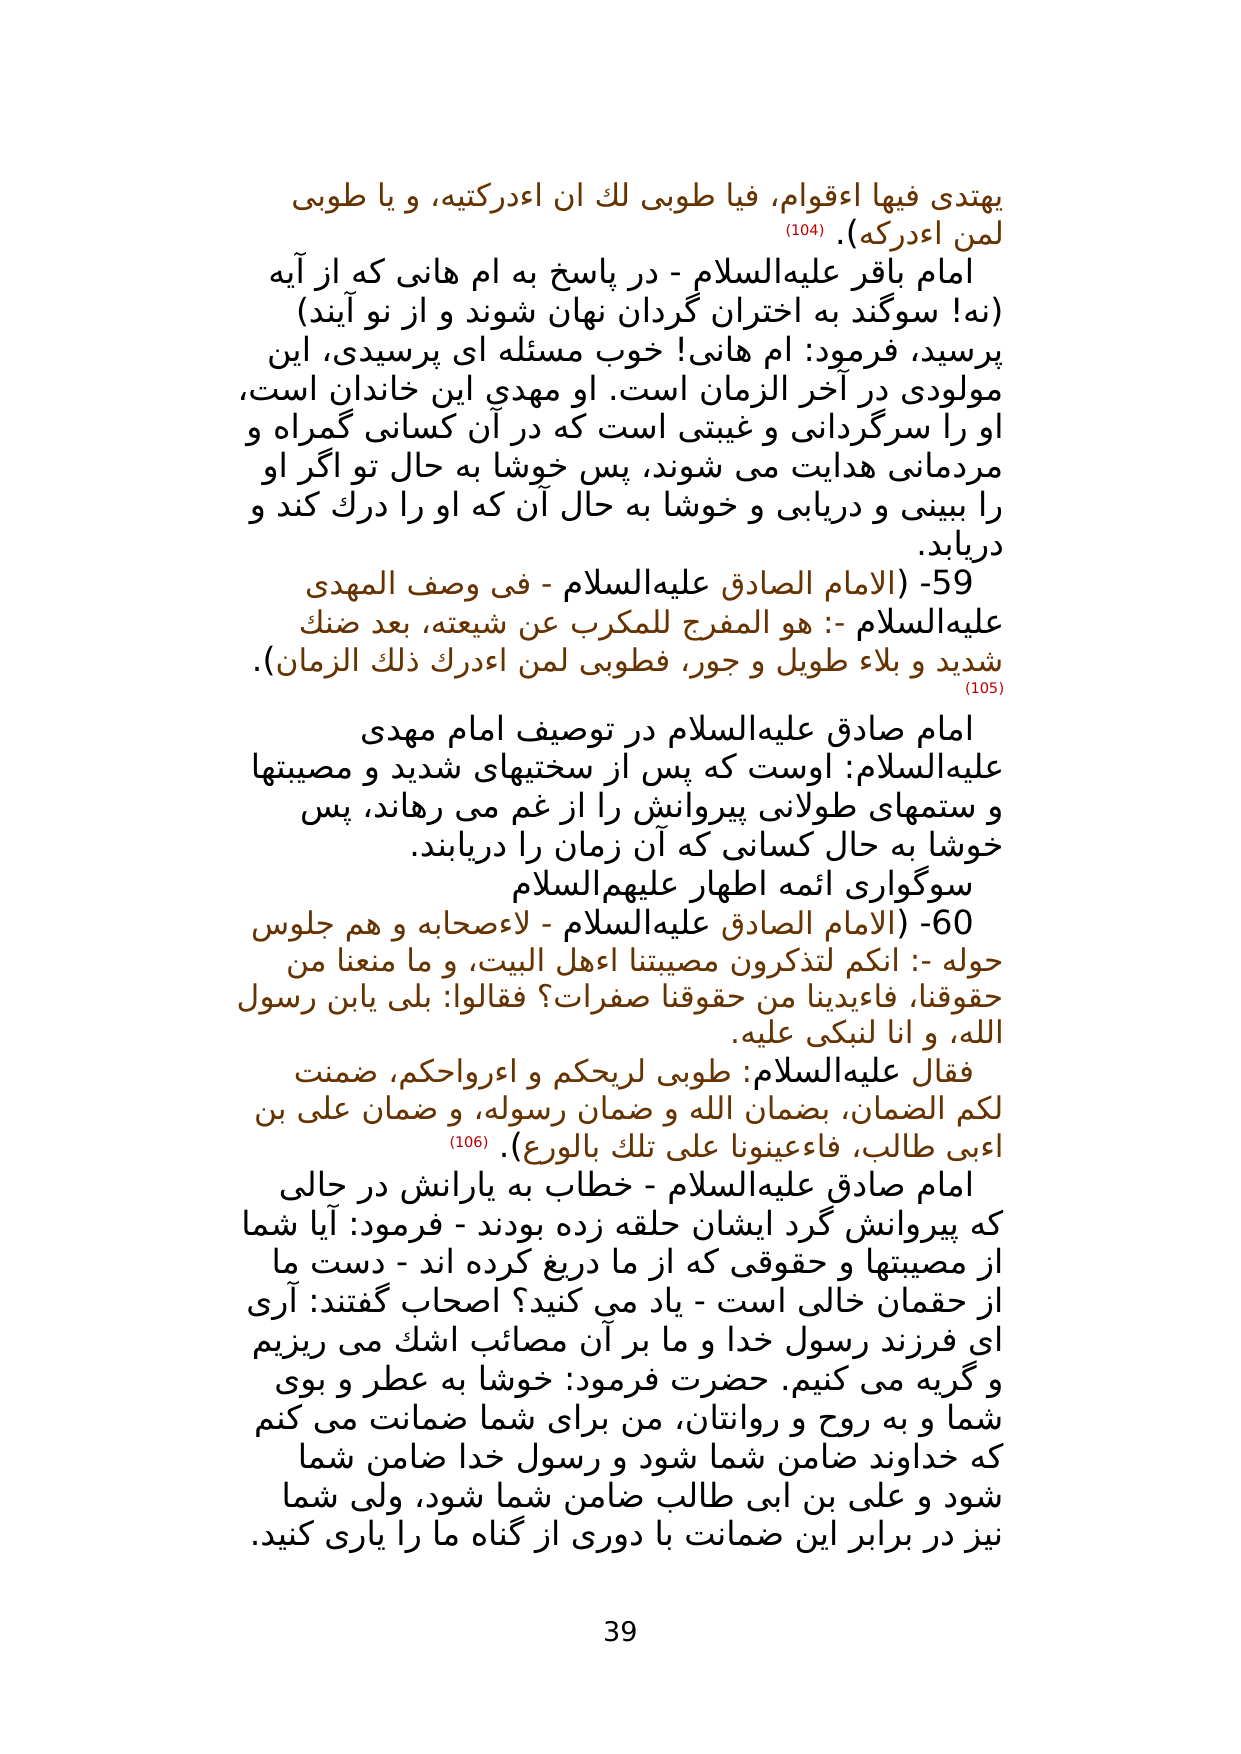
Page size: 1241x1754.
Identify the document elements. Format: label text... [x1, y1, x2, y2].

text 59- (الامام الصادق عليه‌السلام - فى وصف المهدى عليه‌السلام -: هو المفرج للمكرب عن شیعته، بعد ضنك شدید و بلاء طویل و جور، فطوبى لمن اءدرك ذلك الزمان). (105) [236, 563, 1004, 709]
text امام باقر عليه‌السلام - در پاسخ به ام هانى كه از آیه (نه! سوگند به اختران گردان نهان شوند و از نو آیند) پرسید، فرمود: ام هانى! خوب مسئله اى پرسیدى، این مولودى در آخر الزمان است. او مهدى این خاندان است، او را سرگردانى و غیبتى است كه در آن كسانى گمراه و مردمانى هدایت مى شوند، پس خوشا به حال تو اگر او را ببینى و دریابى و خوشا به حال آن كه او را درك كند و دریابد. [236, 252, 1004, 563]
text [236, 177, 1004, 252]
text سوگوارى ائمه اطهار عليهم‌السلام [236, 864, 1004, 903]
text 60- (الامام الصادق عليه‌السلام - لاءصحابه و هم جلوس حوله -: انكم لتذكرون مصیبتنا اءهل البیت، و ما منعنا من حقوقنا، فاءیدینا من حقوقنا صفرات؟ فقالوا: بلى یابن رسول الله، و انا لنبكى علیه. [236, 903, 1004, 1051]
text امام صادق عليه‌السلام در توصیف امام مهدى عليه‌السلام: اوست كه پس از سختیهاى شدید و مصیبتها و ستمهاى طولانى پیروانش را از غم مى رهاند، پس خوشا به حال كسانى كه آن زمان را دریابند. [236, 709, 1004, 864]
text امام صادق عليه‌السلام - خطاب به یارانش در حالى كه پیروانش گرد ایشان حلقه زده بودند - فرمود: آیا شما از مصیبتها و حقوقى كه از ما دریغ كرده اند - دست ما از حقمان خالى است - یاد مى كنید؟ اصحاب گفتند: آرى اى فرزند رسول خدا و ما بر آن مصائب اشك مى ریزیم و گریه مى كنیم. حضرت فرمود: خوشا به عطر و بوى شما و به روح و روانتان، من براى شما ضمانت مى كنم كه خداوند ضامن شما شود و رسول خدا ضامن شما شود و على بن ابى طالب ضامن شما شود، ولى شما نیز در برابر این ضمانت با دورى از گناه ما را یارى كنید. [236, 1165, 1004, 1554]
text فقال عليه‌السلام: طوبى لریحكم و اءرواحكم، ضمنت لكم الضمان، بضمان الله و ضمان رسوله، و ضمان على بن اءبى طالب، فاءعینونا على تلك بالورع). (106) [236, 1051, 1004, 1165]
